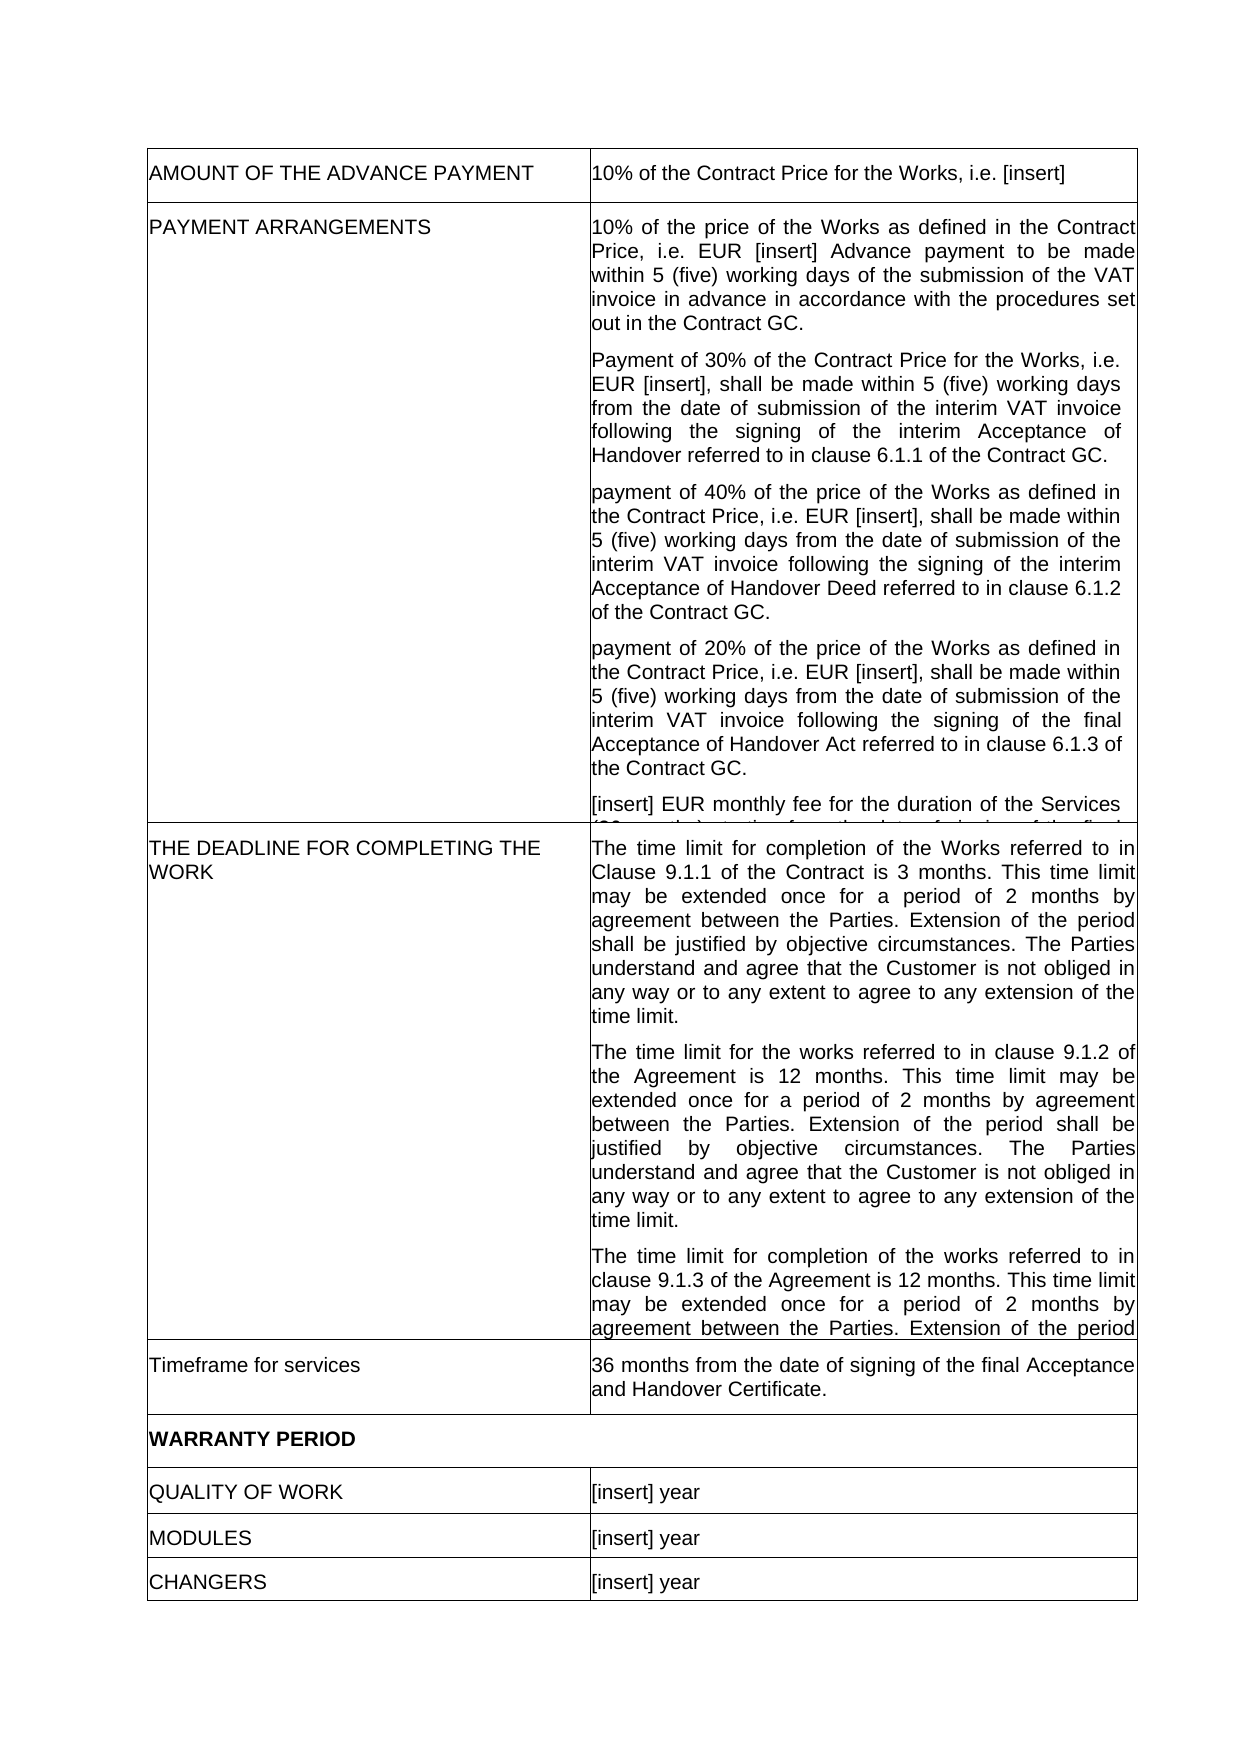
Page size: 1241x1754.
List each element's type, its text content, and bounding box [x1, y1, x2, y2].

table_cell [insert] year [591, 1558, 1137, 1600]
table_cell CHANGERS [148, 1558, 590, 1600]
table_cell The time limit for completion of the Works referred to in Clause 9.1.1 of the Contract is 3 months. This time limit may be extended once for a period of 2 months by agreement between the Parties. Extension of the period shall be justified by objective circumstances. The Parties understand and agree that the Customer is not obliged in any way or to any extent to agree to any extension of the time limit. The time limit for the works referred to in clause 9.1.2 of the Agreement is 12 months. This time limit may be extended once for a period of 2 months by agreement between the Parties. Extension of the period shall be justified by objective circumstances. The Parties understand and agree that the Customer is not obliged in any way or to any extent to agree to any extension of the time limit. The time limit for completion of the works referred to in clause 9.1.3 of the Agreement is 12 months. This time limit may be extended once for a period of 2 months by agreement between the Parties. Extension of the period shall be justified by objective circumstances. The Parties understand and agree that the Customer is not obliged in any way or to any extent to agree to any extension of the time limit. [591, 823, 1137, 1339]
table_cell Warranty period [148, 1415, 1137, 1467]
table_cell [insert] year [591, 1514, 1137, 1557]
table_cell [insert] year [591, 1468, 1137, 1513]
table_cell 10% of the Contract Price for the Works, i.e. [insert] [591, 149, 1137, 202]
table_cell THE DEADLINE FOR COMPLETING THE WORK [148, 823, 590, 1339]
table_cell MODULES [148, 1514, 590, 1557]
table_cell AMOUNT OF THE ADVANCE PAYMENT [148, 149, 590, 202]
table_cell Timeframe for services [148, 1340, 590, 1414]
table_cell 10% of the price of the Works as defined in the Contract Price, i.e. EUR [insert] Advance payment to be made within 5 (five) working days of the submission of the VAT invoice in advance in accordance with the procedures set out in the Contract GC. Payment of 30% of the Contract Price for the Works, i.e. EUR [insert], shall be made within 5 (five) working days from the date of submission of the interim VAT invoice following the signing of the interim Acceptance of Handover referred to in clause 6.1.1 of the Contract GC. payment of 40% of the price of the Works as defined in the Contract Price, i.e. EUR [insert], shall be made within 5 (five) working days from the date of submission of the interim VAT invoice following the signing of the interim Acceptance of Handover Deed referred to in clause 6.1.2 of the Contract GC. payment of 20% of the price of the Works as defined in the Contract Price, i.e. EUR [insert], shall be made within 5 (five) working days from the date of submission of the interim VAT invoice following the signing of the final Acceptance of Handover Act referred to in clause 6.1.3 of the Contract GC. [insert] EUR monthly fee for the duration of the Services (36 months) starting from the date of signing of the final Acceptance and Handover Deed. [591, 203, 1137, 822]
table_cell PAYMENT ARRANGEMENTS [148, 203, 590, 822]
table_cell QUALITY OF WORK [148, 1468, 590, 1513]
table_cell 36 months from the date of signing of the final Acceptance and Handover Certificate. [591, 1340, 1137, 1414]
